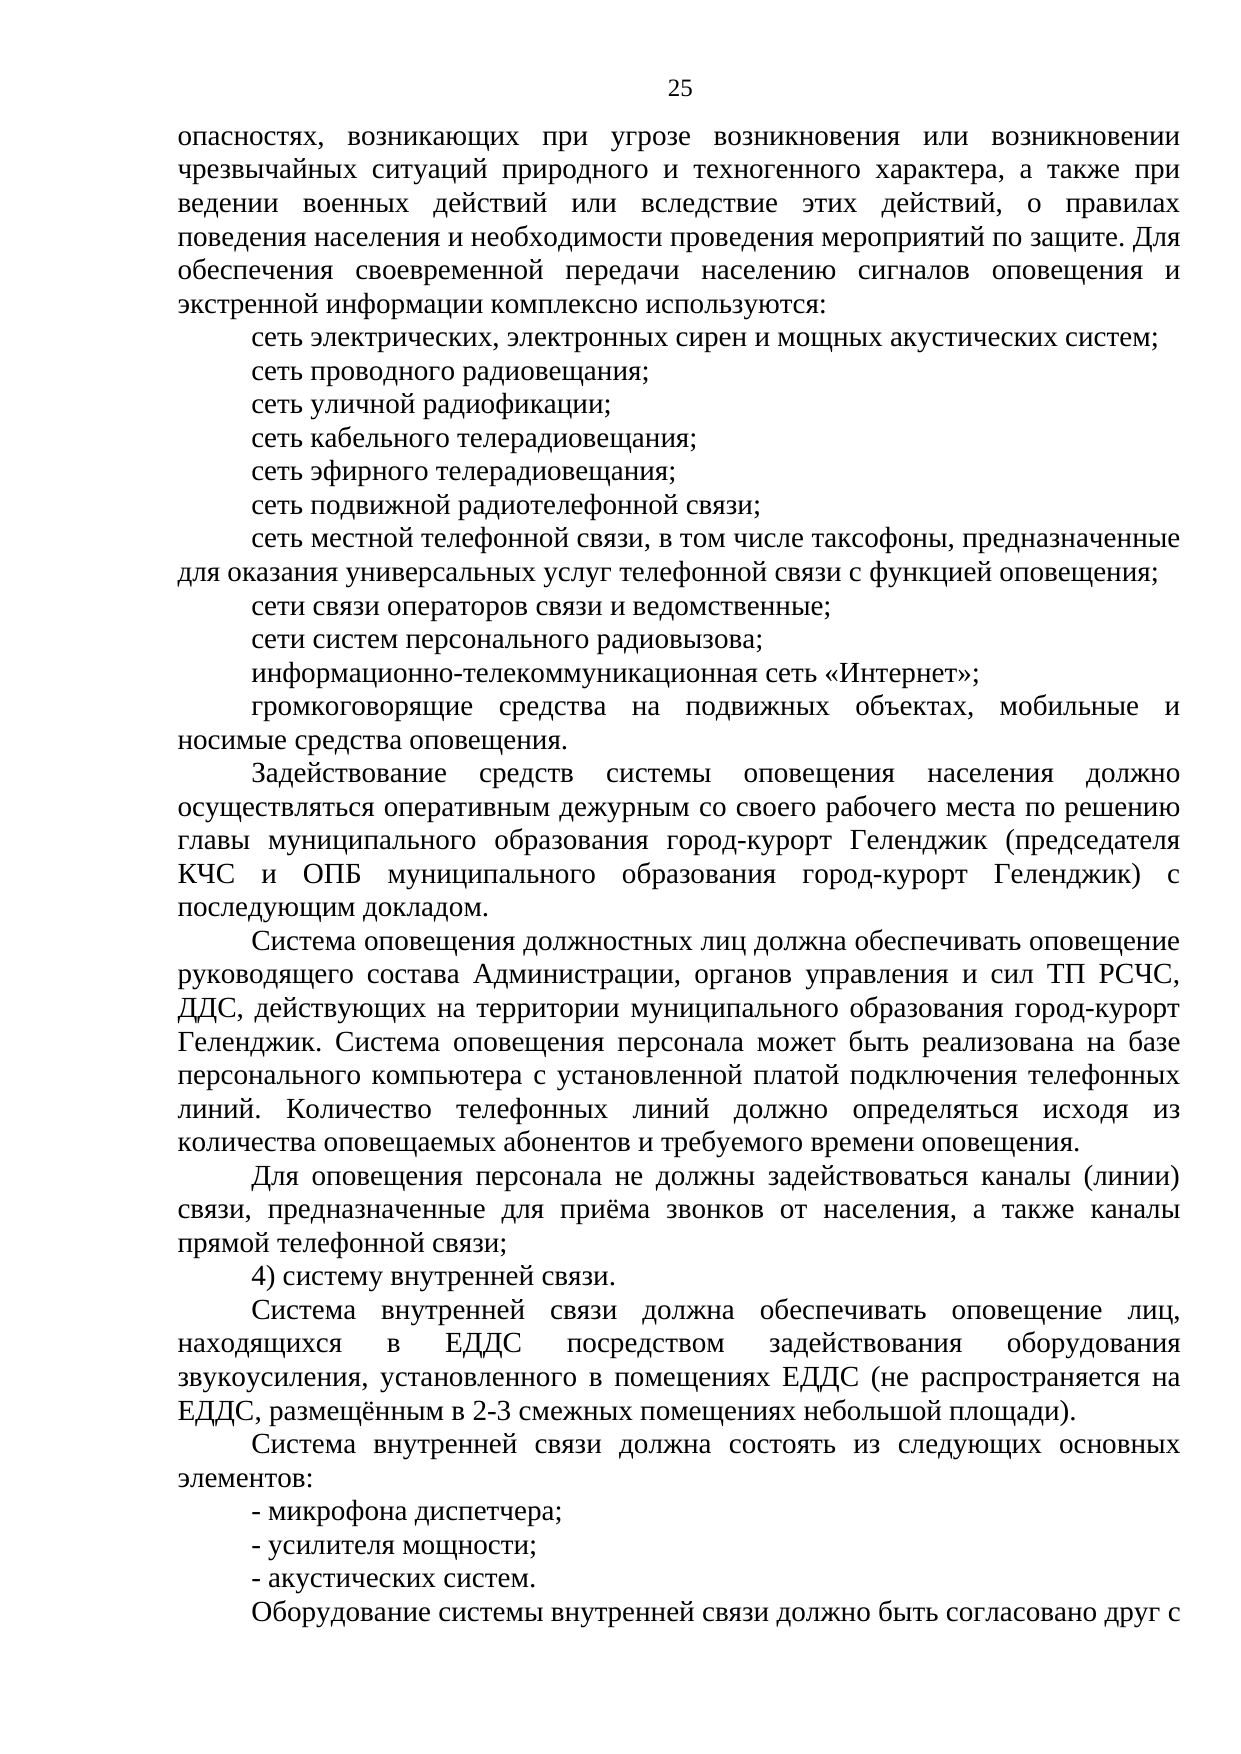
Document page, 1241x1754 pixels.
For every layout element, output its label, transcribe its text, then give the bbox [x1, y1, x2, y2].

text - акустических систем. [177, 1560, 1181, 1594]
text Для оповещения персонала не должны задействоваться каналы (линии) связи, предназначенные для приёма звонков от населения, а также каналы прямой телефонной связи; [177, 1158, 1181, 1258]
text Система внутренней связи должна обеспечивать оповещение лиц, находящихся в ЕДДС посредством задействования оборудования звукоусиления, установленного в помещениях ЕДДС (не распространяется на ЕДДС, размещённым в 2-3 смежных помещениях небольшой площади). [177, 1292, 1181, 1426]
text Система внутренней связи должна состоять из следующих основных элементов: [177, 1426, 1181, 1493]
text сеть уличной радиофикации; [177, 386, 1181, 420]
text информационно-телекоммуникационная сеть «Интернет»; [177, 655, 1181, 688]
text 4) систему внутренней связи. [251, 1258, 1181, 1292]
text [177, 118, 1181, 319]
text сети систем персонального радиовызова; [177, 621, 1181, 655]
text сеть проводного радиовещания; [177, 353, 1181, 386]
text Задействование средств системы оповещения населения должно осуществляться оперативным дежурным со своего рабочего места по решению главы муниципального образования город-курорт Геленджик (председателя КЧС и ОПБ муниципального образования город-курорт Геленджик) с последующим докладом. [177, 755, 1181, 923]
text сеть местной телефонной связи, в том числе таксофоны, предназначенные для оказания универсальных услуг телефонной связи с функцией оповещения; [177, 521, 1181, 588]
text - микрофона диспетчера; [177, 1493, 1181, 1527]
text громкоговорящие средства на подвижных объектах, мобильные и носимые средства оповещения. [177, 688, 1181, 755]
text сеть электрических, электронных сирен и мощных акустических систем; [177, 319, 1181, 353]
text сети связи операторов связи и ведомственные; [177, 588, 1181, 621]
text сеть подвижной радиотелефонной связи; [177, 487, 1181, 521]
text Система оповещения должностных лиц должна обеспечивать оповещение руководящего состава Администрации, органов управления и сил ТП РСЧС, ДДС, действующих на территории муниципального образования город-курорт Геленджик. Система оповещения персонала может быть реализована на базе персонального компьютера с установленной платой подключения телефонных линий. Количество телефонных линий должно определяться исходя из количества оповещаемых абонентов и требуемого времени оповещения. [177, 923, 1181, 1158]
text сеть кабельного телерадиовещания; [177, 420, 1181, 453]
text - усилителя мощности; [177, 1527, 1181, 1560]
text сеть эфирного телерадиовещания; [177, 453, 1181, 487]
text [177, 1594, 1181, 1627]
